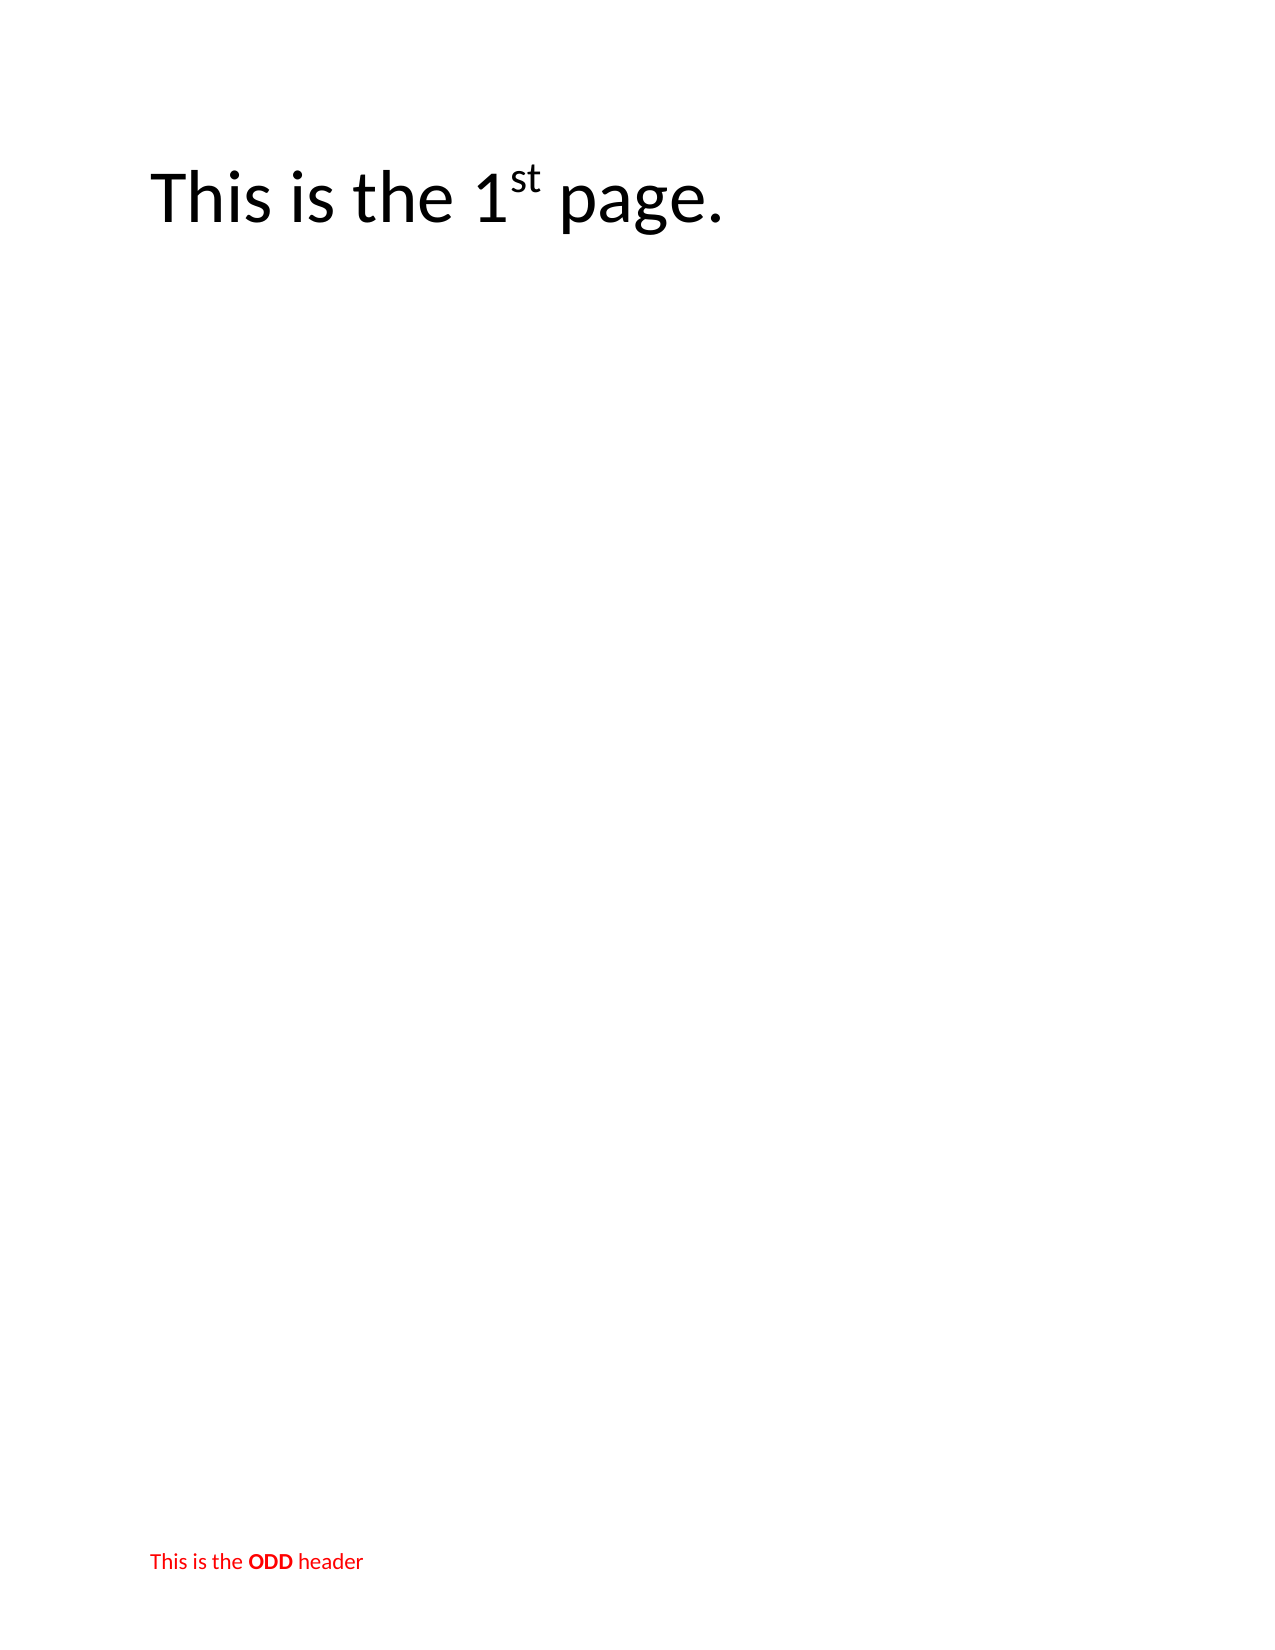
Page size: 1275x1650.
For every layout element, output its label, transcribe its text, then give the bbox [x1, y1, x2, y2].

text This is the 1st page. [150, 150, 1125, 242]
